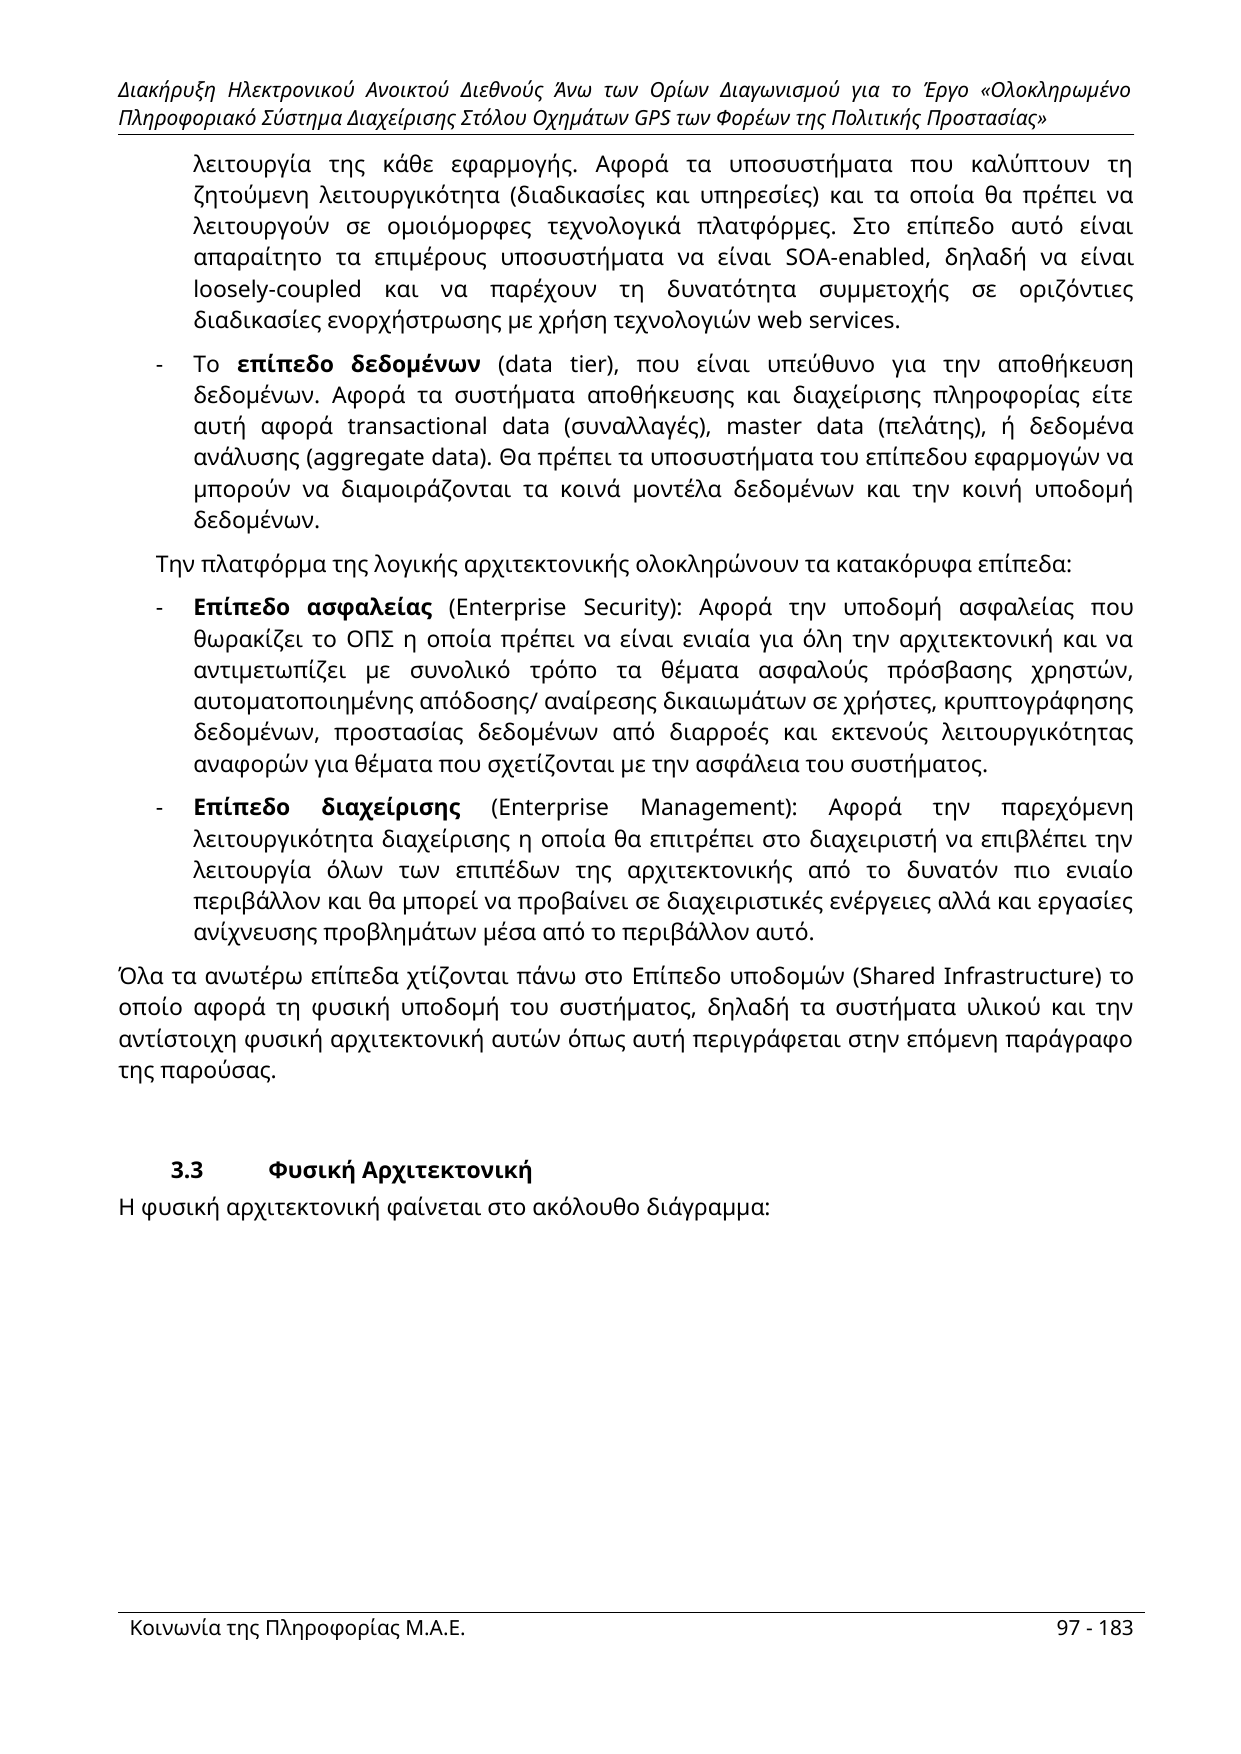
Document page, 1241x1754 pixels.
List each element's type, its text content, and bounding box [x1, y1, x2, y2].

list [156, 147, 1134, 335]
text Όλα τα ανωτέρω επίπεδα χτίζονται πάνω στο Επίπεδο υποδομών (Shared Infrastructure) το οποίο αφορά τη φυσική υποδομή του συστήματος, δηλαδή τα συστήματα υλικού και την αντίστοιχη φυσική αρχιτεκτονική αυτών όπως αυτή περιγράφεται στην επόμενη παράγραφο της παρούσας. [118, 960, 1134, 1085]
text Η φυσική αρχιτεκτονική φαίνεται στο ακόλουθο διάγραμμα: [118, 1191, 1134, 1222]
subtitle Φυσική Αρχιτεκτονική [171, 1154, 1134, 1185]
list Επίπεδο διαχείρισης (Enterprise Management): Αφορά την παρεχόμενη λειτουργικότητα διαχείρισης η οποία θα επιτρέπει στο διαχειριστή να επιβλέπει την λειτουργία όλων των επιπέδων της αρχιτεκτονικής από το δυνατόν πιο ενιαίο περιβάλλον και θα μπορεί να προβαίνει σε διαχειριστικές ενέργειες αλλά και εργασίες ανίχνευσης προβλημάτων μέσα από το περιβάλλον αυτό. [156, 791, 1134, 947]
list Επίπεδο ασφαλείας (Enterprise Security): Αφορά την υποδομή ασφαλείας που θωρακίζει το ΟΠΣ η οποία πρέπει να είναι ενιαία για όλη την αρχιτεκτονική και να αντιμετωπίζει με συνολικό τρόπο τα θέματα ασφαλούς πρόσβασης χρηστών, αυτοματοποιημένης απόδοσης/ αναίρεσης δικαιωμάτων σε χρήστες, κρυπτογράφησης δεδομένων, προστασίας δεδομένων από διαρροές και εκτενούς λειτουργικότητας αναφορών για θέματα που σχετίζονται με την ασφάλεια του συστήματος. [156, 591, 1134, 779]
text Την πλατφόρμα της λογικής αρχιτεκτονικής ολοκληρώνουν τα κατακόρυφα επίπεδα: [156, 547, 1134, 579]
list Το επίπεδο δεδομένων (data tier), που είναι υπεύθυνο για την αποθήκευση δεδομένων. Αφορά τα συστήματα αποθήκευσης και διαχείρισης πληροφορίας είτε αυτή αφορά transactional data (συναλλαγές), master data (πελάτης), ή δεδομένα ανάλυσης (aggregate data). Θα πρέπει τα υποσυστήματα του επίπεδου εφαρμογών να μπορούν να διαμοιράζονται τα κοινά μοντέλα δεδομένων και την κοινή υποδομή δεδομένων. [156, 347, 1134, 535]
